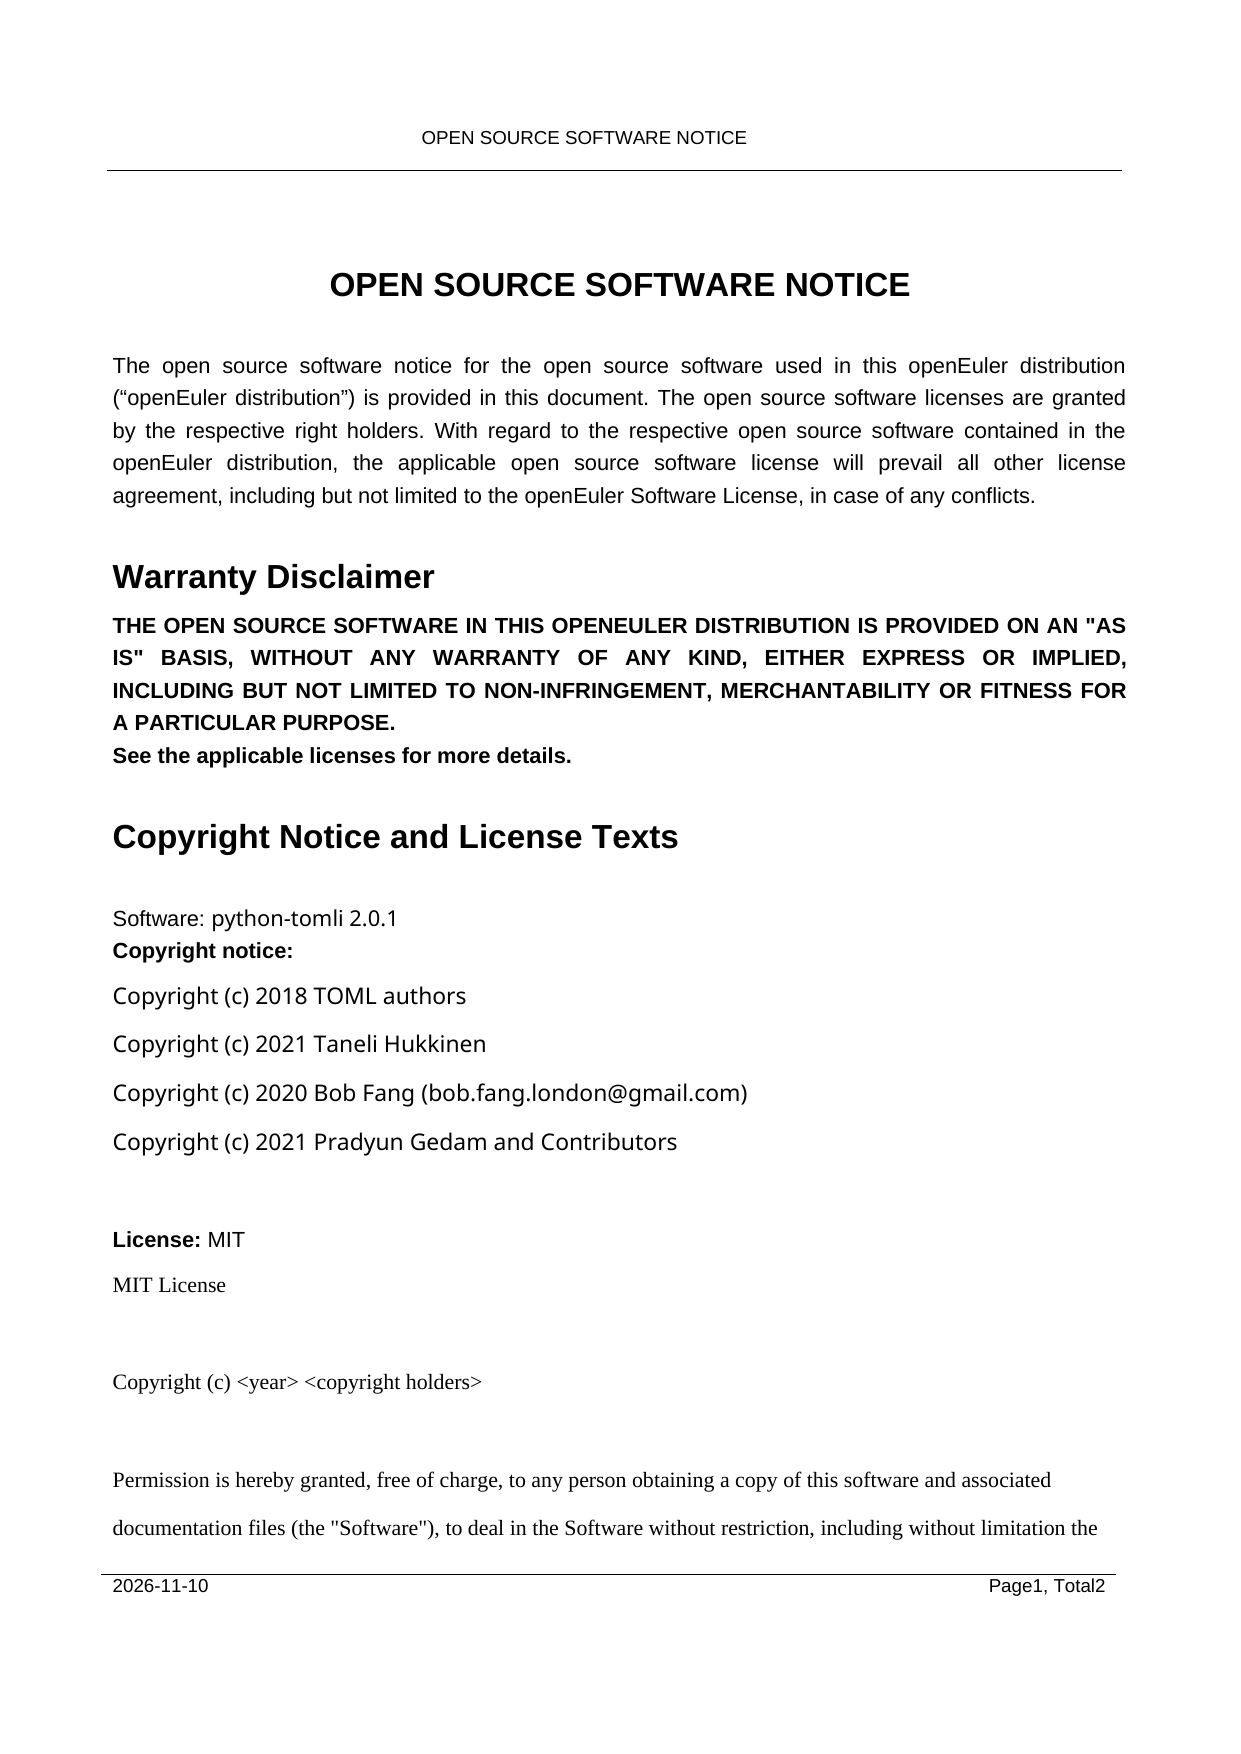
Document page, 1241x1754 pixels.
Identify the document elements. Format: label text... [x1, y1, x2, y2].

text Warranty Disclaimer [112, 544, 1128, 609]
text License: MIT [112, 1223, 1128, 1255]
text OPEN SOURCE SOFTWARE NOTICE [112, 251, 1128, 316]
text The open source software notice for the open source software used in this openEuler distribution (“openEuler distribution”) is provided in this document. The open source software licenses are granted by the respective right holders. With regard to the respective open source software contained in the openEuler distribution, the applicable open source software license will prevail all other license agreement, including but not limited to the openEuler Software License, in case of any conflicts. [112, 349, 1128, 511]
text THE OPEN SOURCE SOFTWARE IN THIS OPENEULER DISTRIBUTION IS PROVIDED ON AN "AS IS" BASIS, WITHOUT ANY WARRANTY OF ANY KIND, EITHER EXPRESS OR IMPLIED, INCLUDING BUT NOT LIMITED TO NON-INFRINGEMENT, MERCHANTABILITY OR FITNESS FOR A PARTICULAR PURPOSE. See the applicable licenses for more details. [112, 609, 1128, 771]
text Copyright Notice and License Texts [112, 804, 1128, 869]
text Copyright (c) 2018 TOML authors Copyright (c) 2021 Taneli Hukkinen Copyright (c) 2020 Bob Fang (bob.fang.london@gmail.com) Copyright (c) 2021 Pradyun Gedam and Contributors [112, 979, 1128, 1207]
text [112, 1268, 1128, 1544]
text Copyright notice: [112, 934, 1128, 966]
text Software: python-tomli 2.0.1 [112, 901, 1128, 934]
